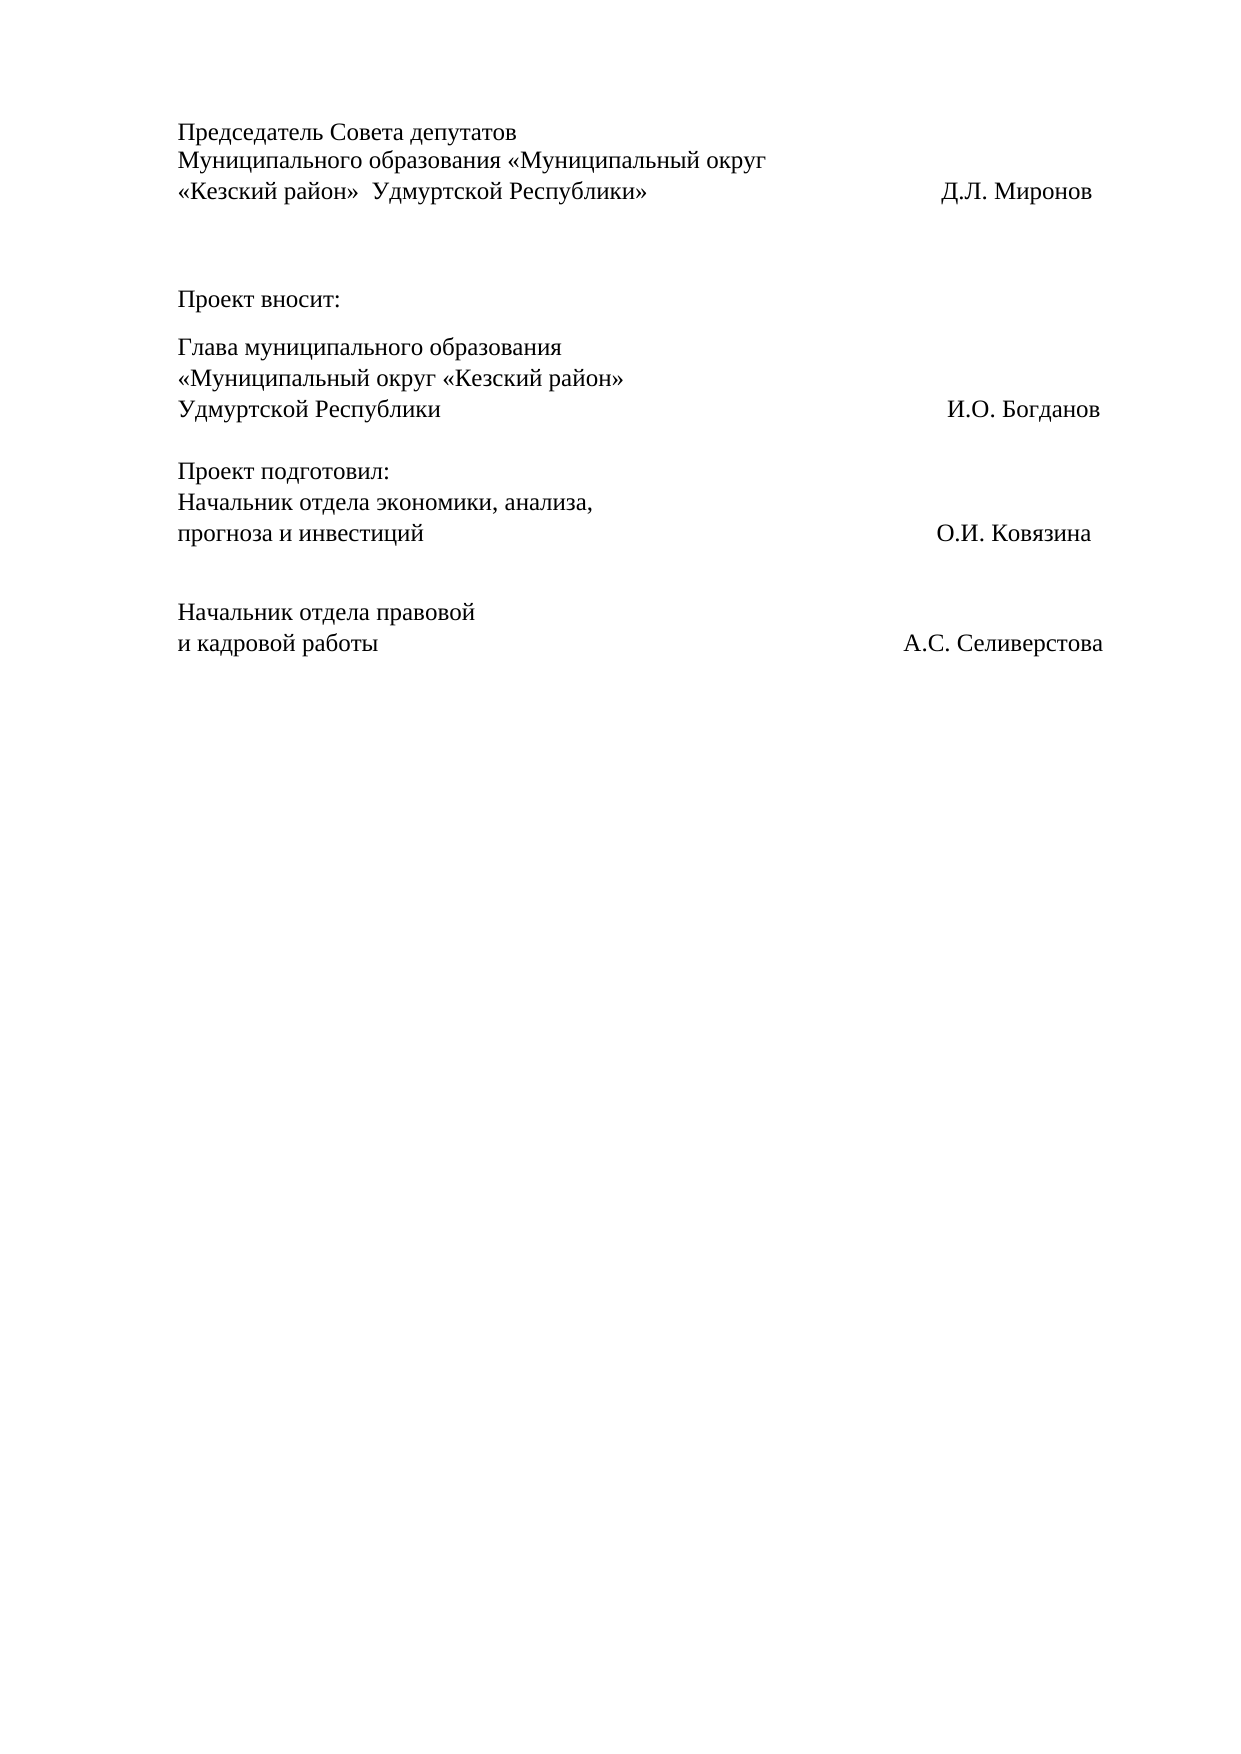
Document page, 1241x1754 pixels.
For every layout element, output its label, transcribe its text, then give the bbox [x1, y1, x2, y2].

text прогноза и инвестиций О.И. Ковязина [177, 518, 1152, 547]
text Проект вносит: [177, 284, 1152, 313]
text Начальник отдела экономики, анализа, [177, 487, 1152, 516]
text Муниципального образования «Муниципальный округ [177, 145, 1152, 174]
text Проект подготовил: [177, 456, 1152, 484]
text «Кезский район» Удмуртской Республики» Д.Л. Миронов [177, 176, 1152, 205]
text Удмуртской Республики И.О. Богданов [177, 394, 1152, 422]
text «Муниципальный округ «Кезский район» [177, 363, 1152, 391]
text Начальник отдела правовой [177, 597, 1152, 625]
text Председатель Совета депутатов [177, 117, 1152, 145]
text Глава муниципального образования [177, 332, 1152, 360]
text и кадровой работы А.С. Селиверстова [177, 628, 1152, 656]
